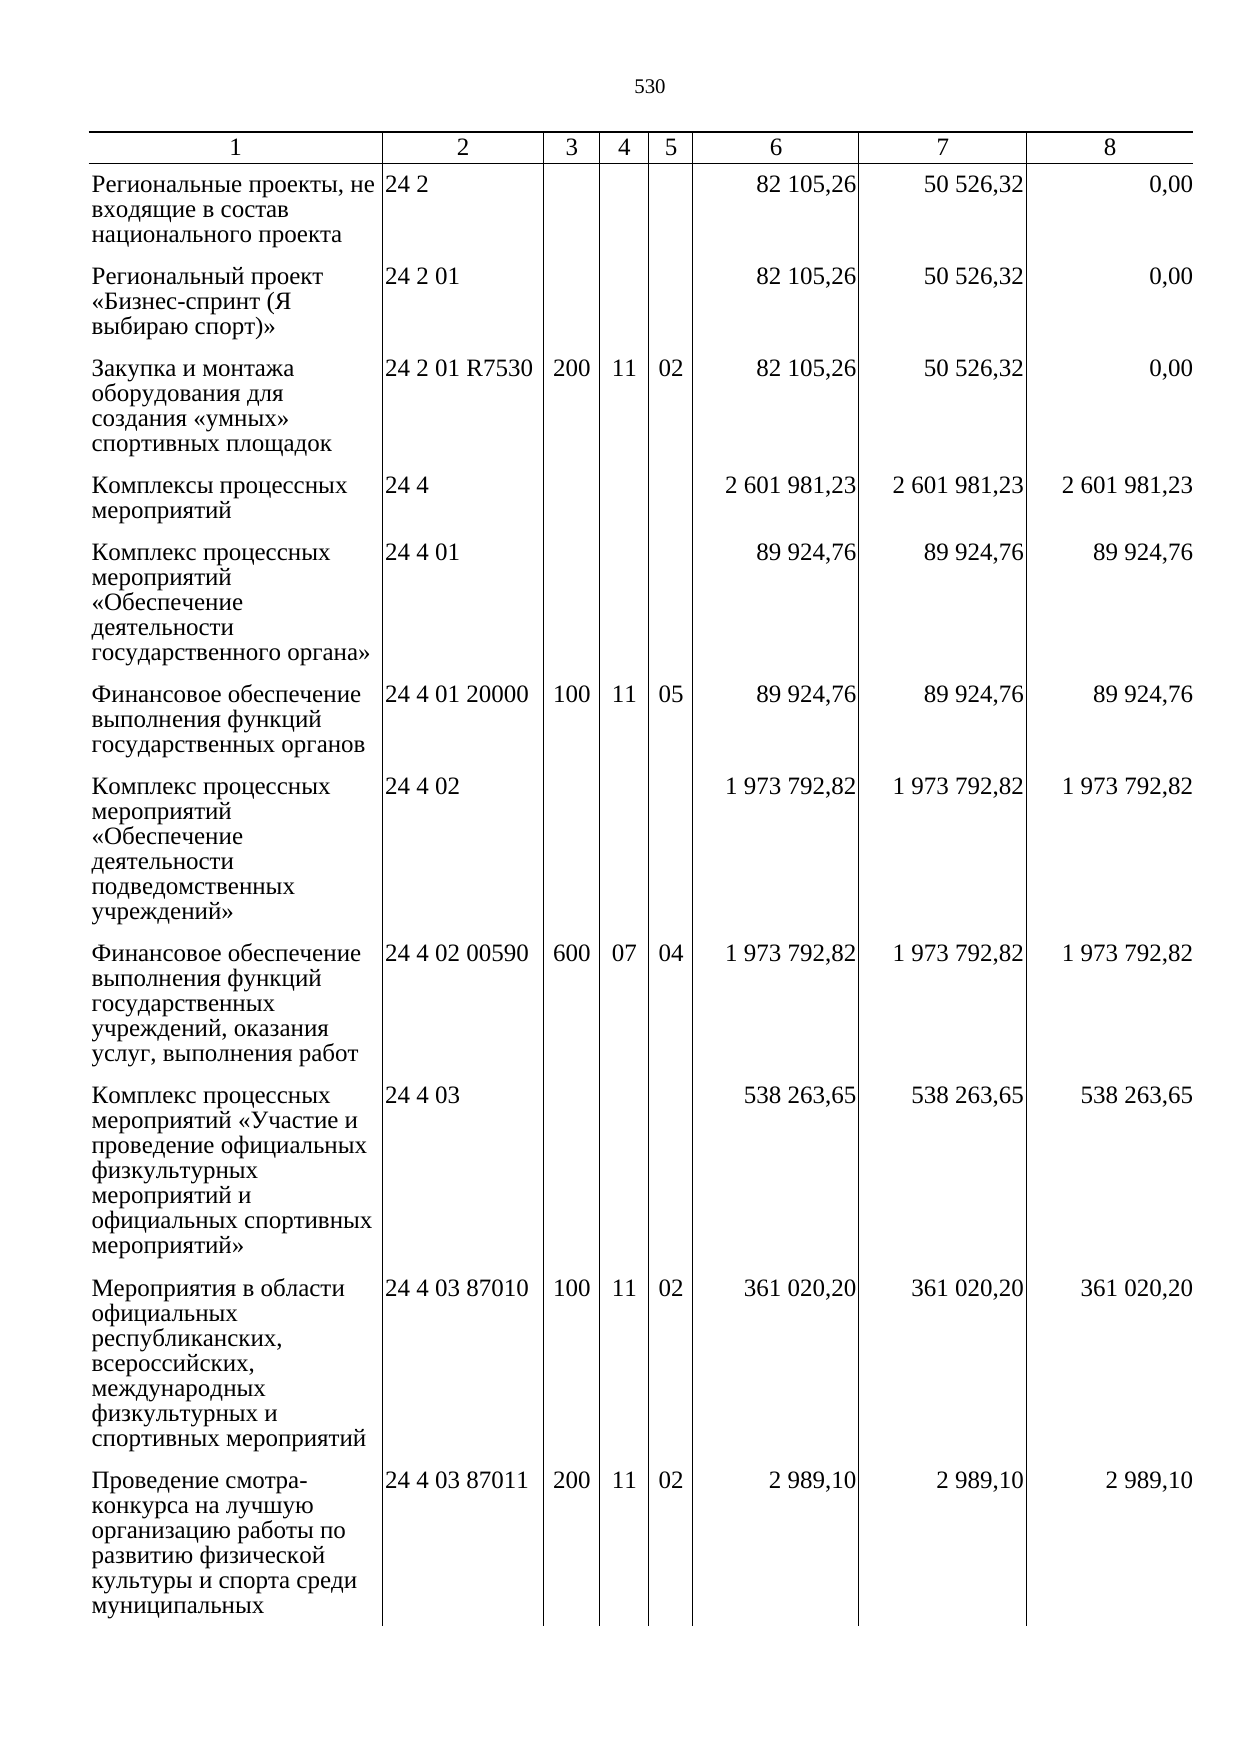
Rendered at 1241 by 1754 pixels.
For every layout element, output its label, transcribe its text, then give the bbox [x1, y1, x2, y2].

table_header 5 [649, 133, 692, 163]
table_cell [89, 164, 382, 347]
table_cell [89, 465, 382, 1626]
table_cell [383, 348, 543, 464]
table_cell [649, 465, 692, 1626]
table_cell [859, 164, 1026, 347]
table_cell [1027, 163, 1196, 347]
table_header 6 [693, 133, 858, 163]
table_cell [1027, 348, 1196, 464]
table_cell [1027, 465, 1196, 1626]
table_header 2 [383, 133, 543, 163]
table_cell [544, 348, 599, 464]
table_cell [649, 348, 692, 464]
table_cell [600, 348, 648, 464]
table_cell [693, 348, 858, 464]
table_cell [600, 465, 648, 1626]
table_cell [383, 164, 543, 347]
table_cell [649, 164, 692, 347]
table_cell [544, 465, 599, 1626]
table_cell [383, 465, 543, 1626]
table_header 7 [859, 133, 1026, 163]
table_header 3 [544, 133, 599, 163]
table_header 1 [89, 133, 382, 163]
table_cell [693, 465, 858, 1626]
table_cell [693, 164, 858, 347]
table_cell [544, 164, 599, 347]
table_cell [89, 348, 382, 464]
table_header 8 [1027, 133, 1193, 163]
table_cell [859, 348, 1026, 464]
table_header 4 [600, 133, 648, 163]
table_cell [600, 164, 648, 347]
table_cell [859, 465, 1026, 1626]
